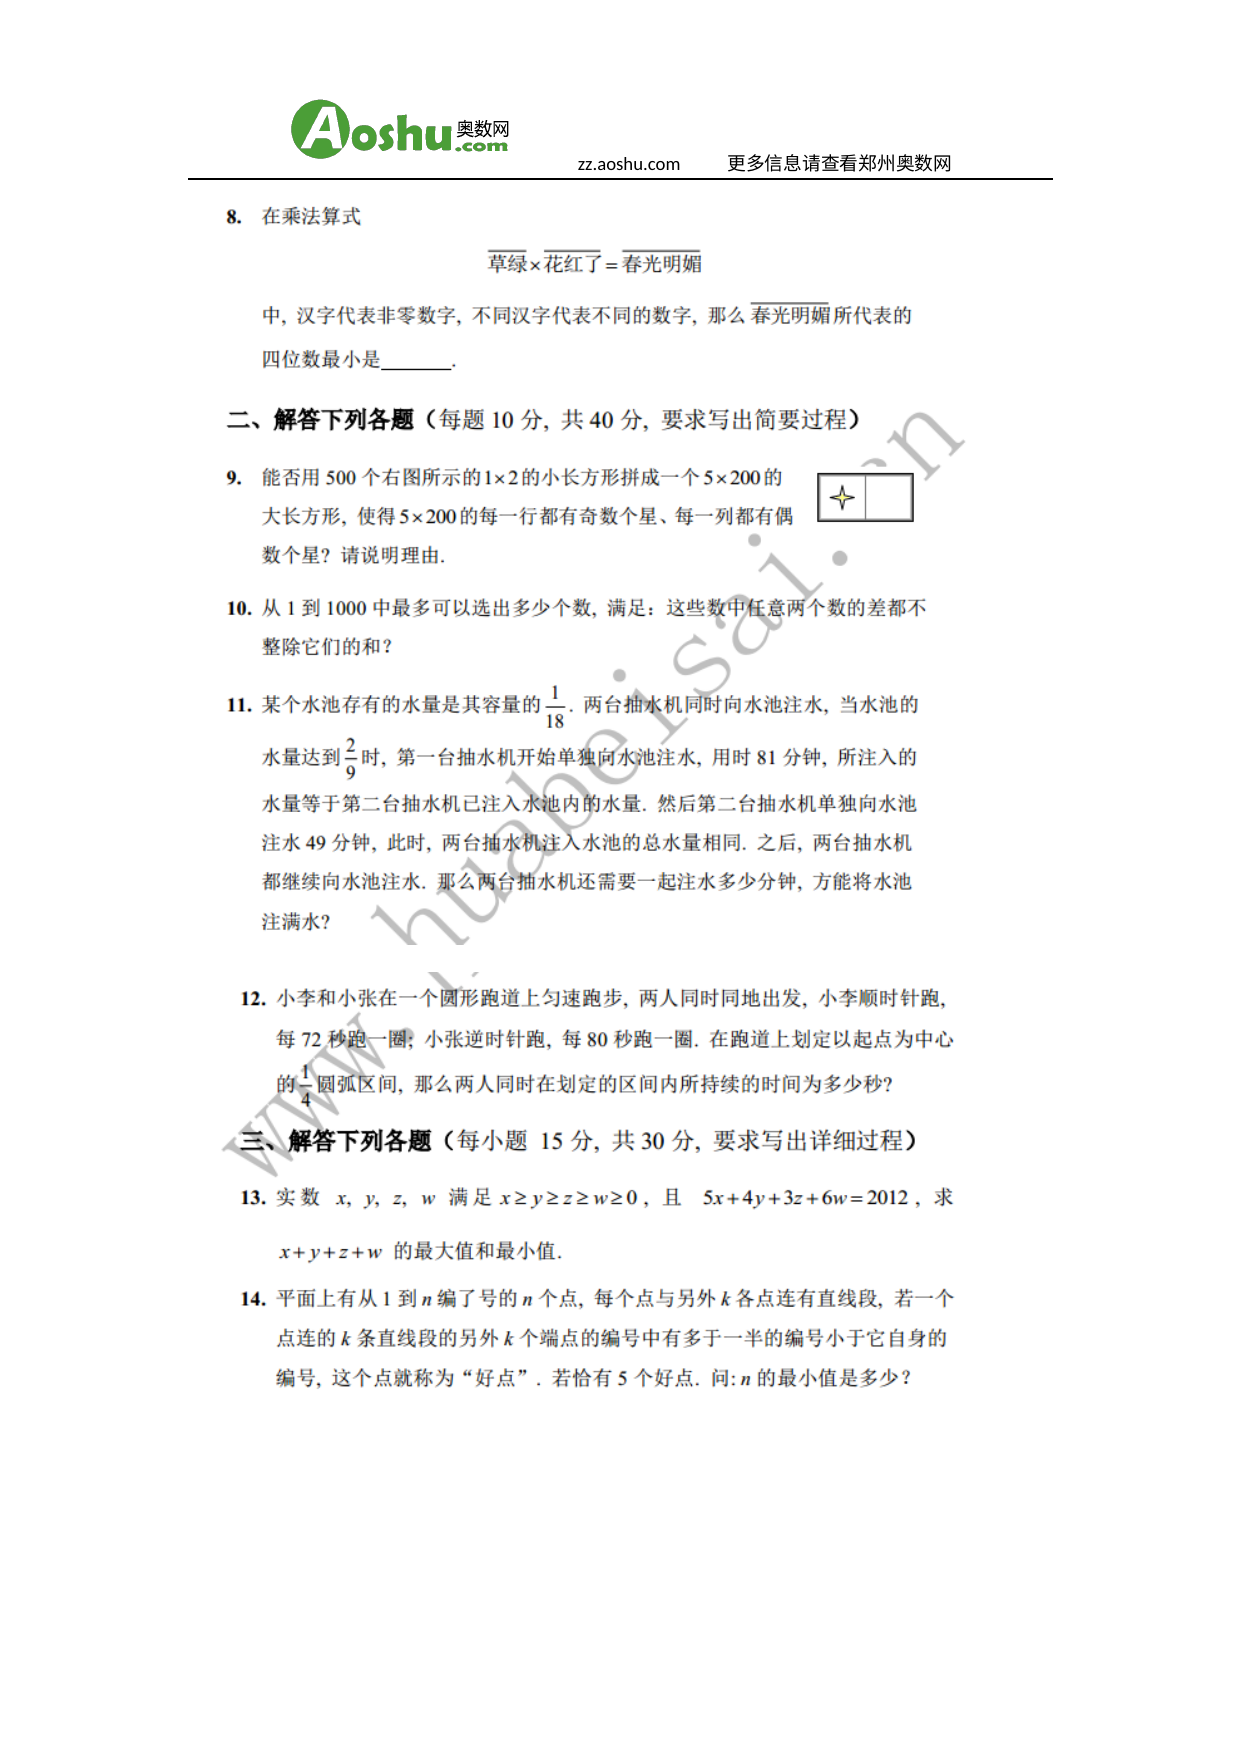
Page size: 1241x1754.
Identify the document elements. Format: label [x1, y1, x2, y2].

picture [187, 972, 1053, 1416]
picture [288, 88, 553, 171]
picture [187, 192, 1053, 945]
